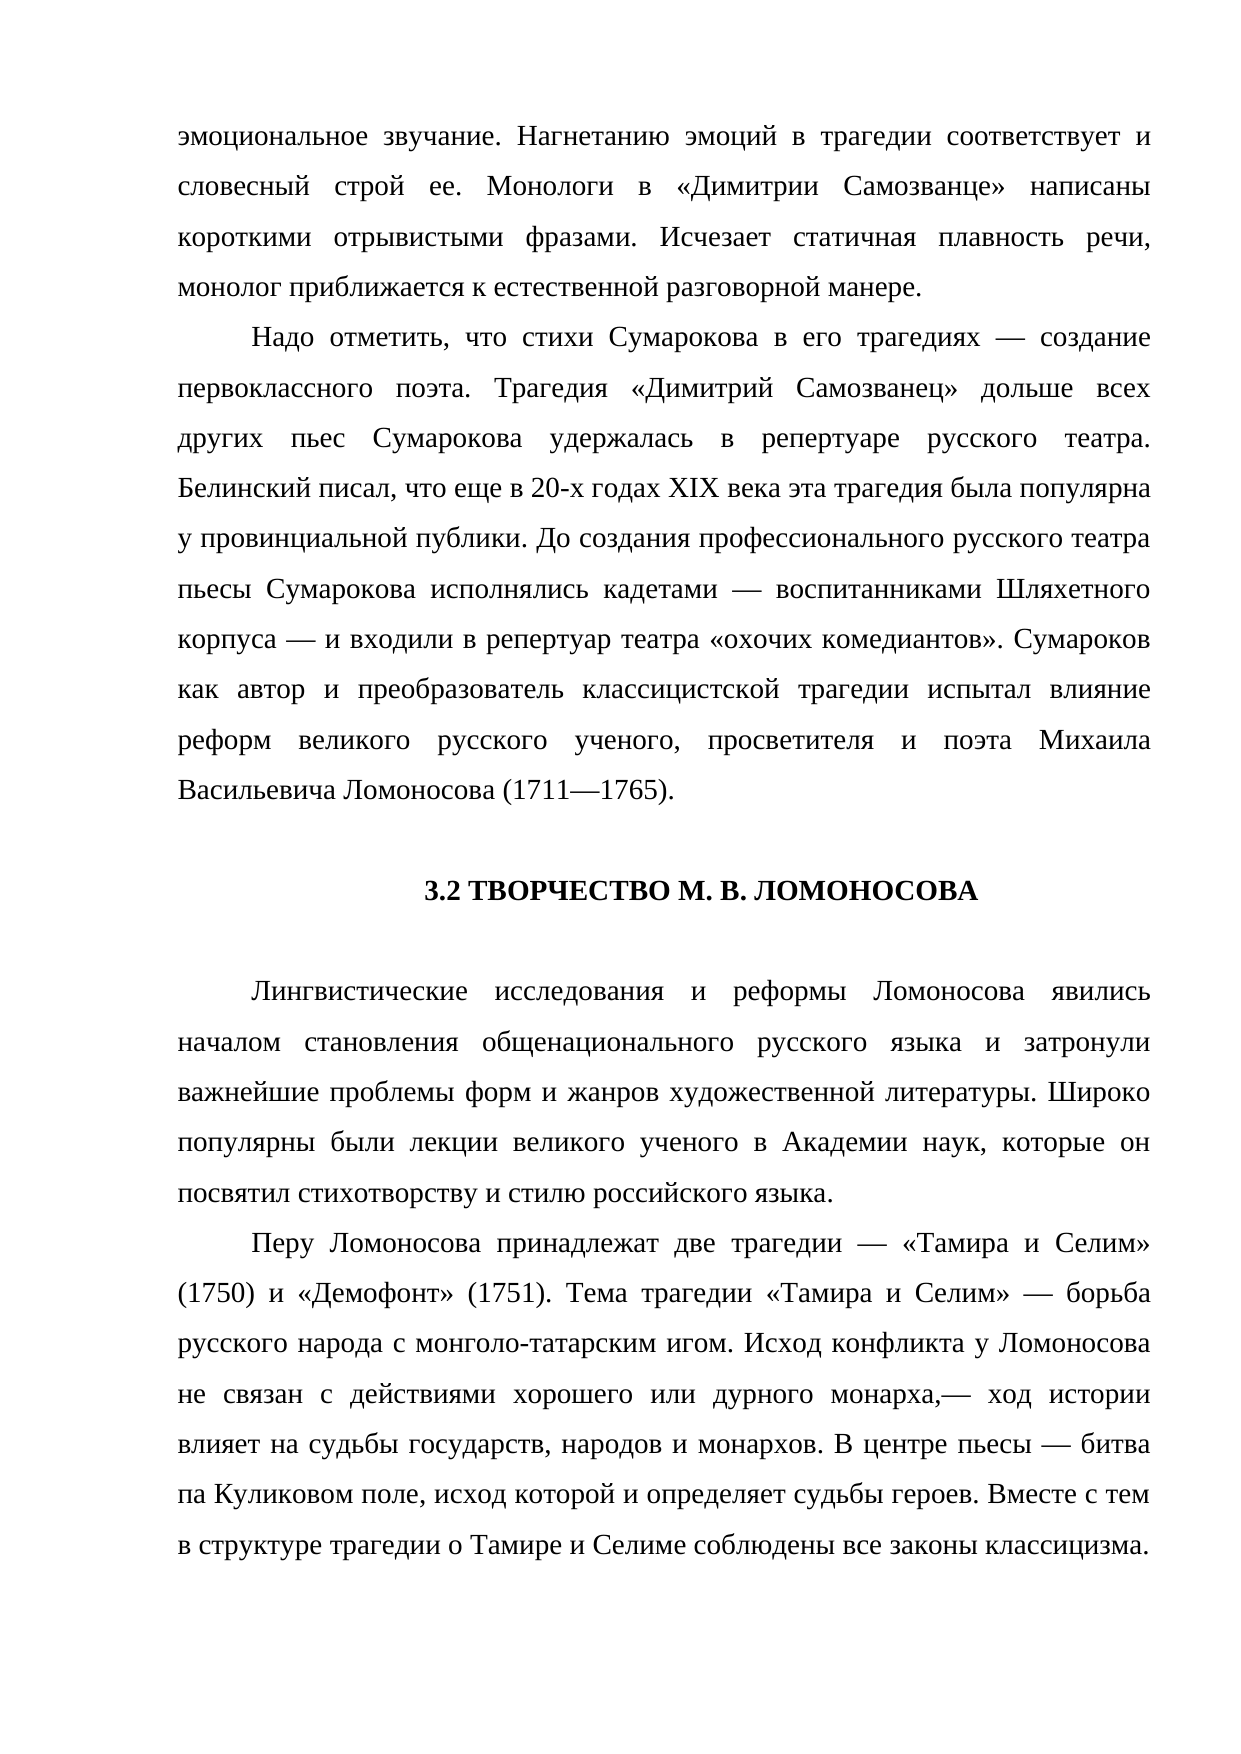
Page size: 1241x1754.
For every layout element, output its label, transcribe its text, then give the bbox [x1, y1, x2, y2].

text Надо отметить, что стихи Сумарокова в его трагедиях — создание первоклассного поэта. Трагедия «Димитрий Самозванец» дольше всех других пьес Сумарокова удержалась в репертуаре русского театра. Белинский писал, что еще в 20-х годах XIX века эта трагедия была популярна у провинциальной публики. До создания профессионального русского театра пьесы Сумарокова исполнялись кадетами — воспитанниками Шляхетного корпуса — и входили в репертуар театра «охочих комедиантов». Сумароков как автор и преобразователь классицистской трагедии испытал влияние реформ великого русского ученого, просветителя и поэта Михаила Васильевича Ломоносова (1711—1765). [177, 319, 1152, 806]
text 3.2 ТВОРЧЕСТВО М. В. ЛОМОНОСОВА [177, 873, 1152, 906]
text Лингвистические исследования и реформы Ломоносова явились началом становления общенационального русского языка и затронули важнейшие проблемы форм и жанров художественной литературы. Широко популярны были лекции великого ученого в Академии наук, которые он посвятил стихотворству и стилю российского языка. [177, 973, 1152, 1208]
text Перу Ломоносова принадлежат две трагедии — «Тамира и Селим» (1750) и «Демофонт» (1751). Тема трагедии «Тамира и Селим» — борьба русского народа с монголо-татарским игом. Исход конфликта у Ломоносова не связан с действиями хорошего или дурного монарха,— ход истории влияет на судьбы государств, народов и монархов. В центре пьесы — битва па Куликовом поле, исход которой и определяет судьбы героев. Вместе с тем в структуре трагедии о Тамире и Селиме соблюдены все законы классицизма. [177, 1225, 1152, 1560]
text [177, 118, 1152, 303]
